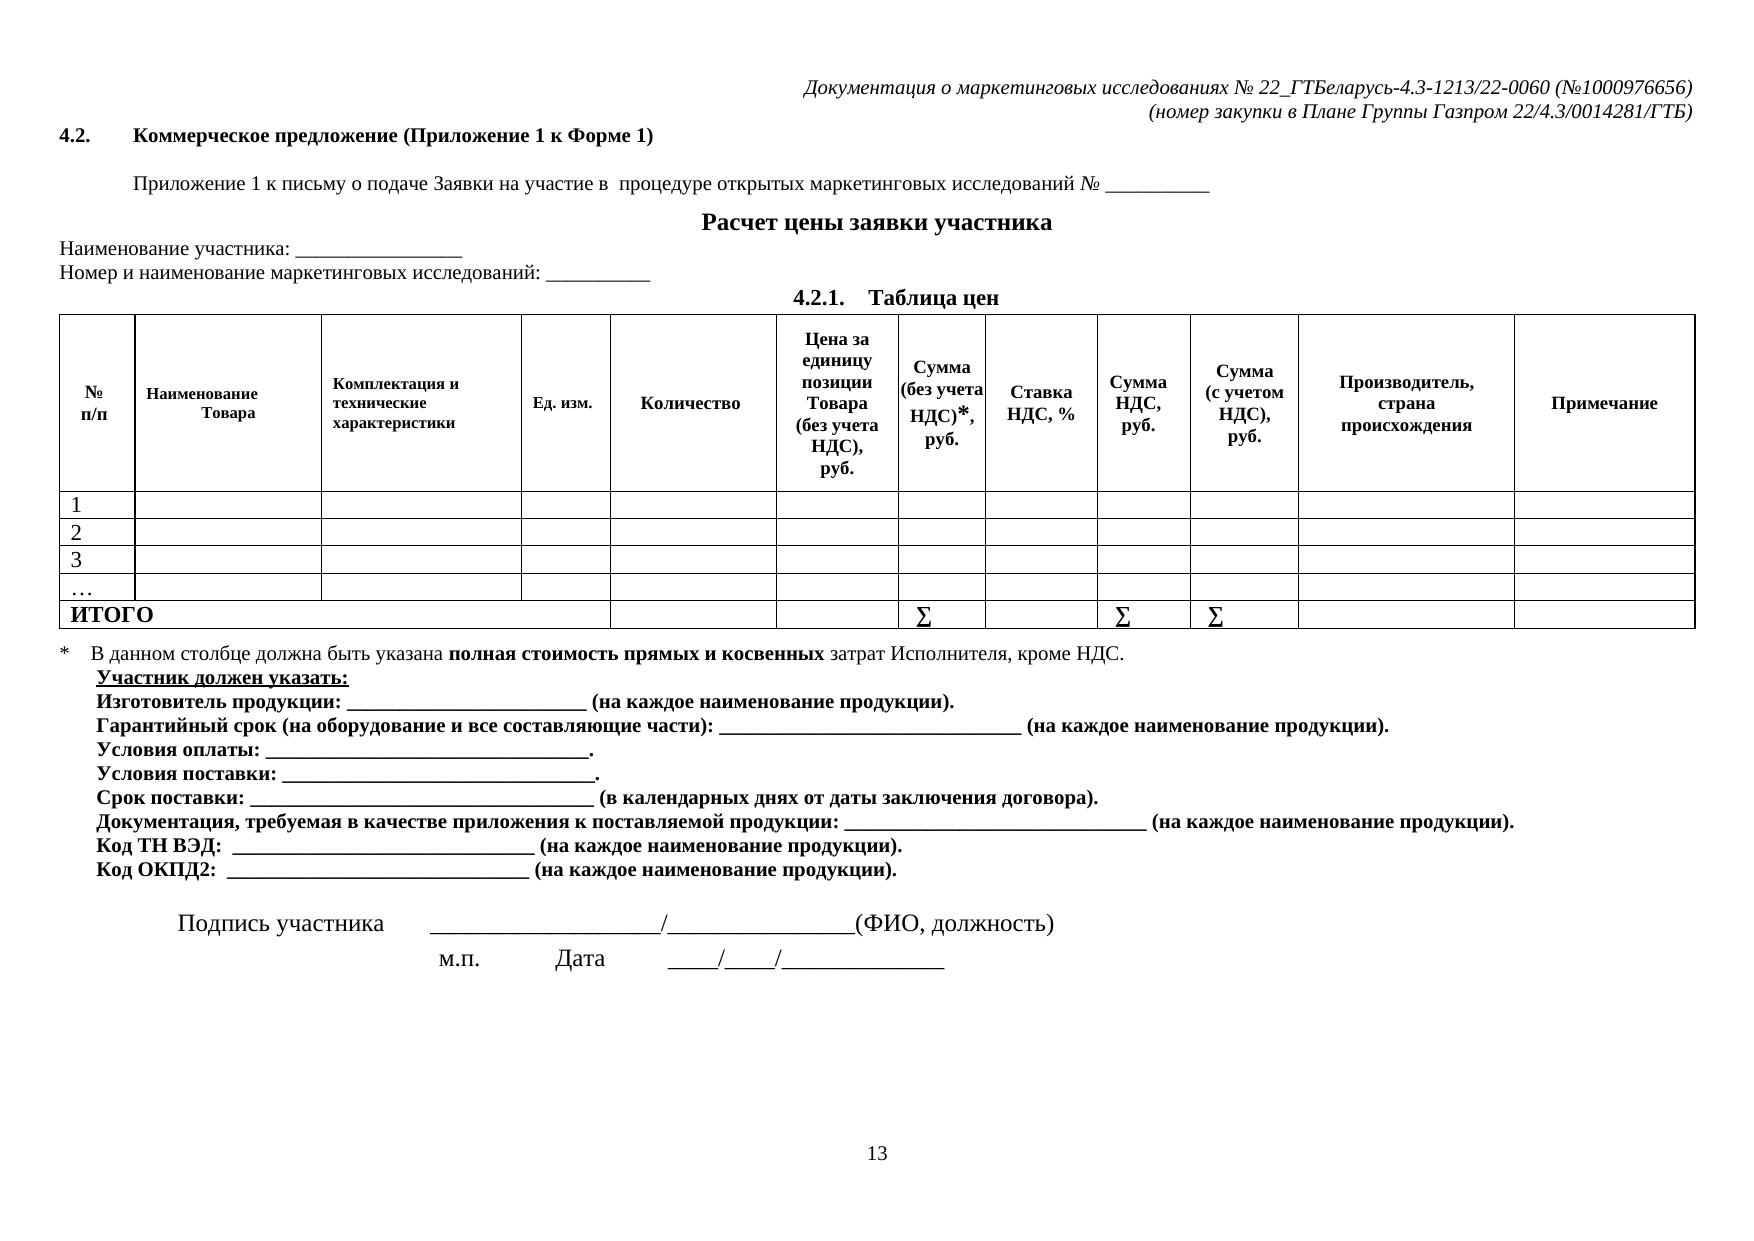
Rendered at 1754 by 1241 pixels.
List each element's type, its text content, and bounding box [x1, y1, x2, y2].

table_cell [899, 519, 985, 545]
table_cell ∑ [899, 601, 985, 627]
table_cell [322, 574, 521, 600]
table_cell [611, 519, 776, 545]
table_cell [986, 546, 1097, 573]
text Документация, требуемая в качестве приложения к поставляемой продукции: _____________________________ (на каждое наименование продукции). [96, 809, 1695, 833]
table_cell [1191, 546, 1298, 573]
text Код ОКПД2: _____________________________ (на каждое наименование продукции). [96, 857, 1695, 881]
text Подпись участника /_______________(ФИО, должность) [96, 908, 1695, 937]
table_header Производитель, страна происхождения [1299, 315, 1514, 491]
table_cell [1098, 574, 1190, 600]
table_cell [1299, 546, 1514, 573]
table_header Количество [611, 315, 776, 491]
table_cell [611, 546, 776, 573]
table_cell [777, 546, 898, 573]
table_cell [522, 492, 610, 518]
table_header Наименование Товара [136, 315, 321, 491]
table_cell [522, 546, 610, 573]
table_cell [136, 546, 321, 573]
text Приложение 1 к письму о подаче Заявки на участие в процедуре открытых маркетинговых исследований № __________ [59, 171, 1695, 195]
table_cell [1299, 601, 1514, 627]
table_cell 2 [60, 519, 134, 545]
table_cell [1098, 519, 1190, 545]
table_cell [522, 574, 610, 600]
table_header Сумма (с учетом НДС), руб. [1191, 315, 1298, 491]
text Гарантийный срок (на оборудование и все составляющие части): _____________________________ (на каждое наименование продукции). [96, 713, 1695, 737]
table_header № п/п [60, 315, 134, 491]
text Изготовитель продукции: _______________________ (на каждое наименование продукции). [96, 689, 1695, 713]
table_cell [777, 492, 898, 518]
text Условия поставки: ______________________________. [96, 761, 1695, 785]
table_header Примечание [1515, 315, 1694, 491]
table_header Ставка НДС, % [986, 315, 1097, 491]
table_cell [899, 574, 985, 600]
text * В данном столбце должна быть указана полная стоимость прямых и косвенных затрат Исполнителя, кроме НДС. [59, 641, 1695, 664]
table_cell [777, 574, 898, 600]
text м.п. Дата ____/____/_____________ [326, 943, 1695, 972]
table_header Цена за единицу позиции Товара (без учета НДС), руб. [777, 315, 898, 491]
table_cell [1515, 574, 1694, 600]
table_cell [611, 601, 776, 627]
table_cell [1299, 492, 1514, 518]
table_cell [1191, 574, 1298, 600]
text Участник должен указать: [96, 664, 1695, 689]
table_cell [986, 519, 1097, 545]
table_cell 3 [60, 546, 134, 573]
text Расчет цены заявки участника [59, 207, 1695, 236]
table_cell [611, 574, 776, 600]
table_cell [136, 574, 321, 600]
list Коммерческое предложение (Приложение 1 к Форме 1) [59, 123, 1695, 147]
table_cell 1 [60, 492, 134, 518]
table_cell [986, 492, 1097, 518]
table_cell [136, 492, 321, 518]
table_cell … [60, 574, 134, 600]
text Наименование участника: ________________ [59, 236, 1695, 260]
table_cell [777, 601, 898, 627]
table_cell [899, 546, 985, 573]
table_cell [322, 546, 521, 573]
table_cell [1515, 492, 1694, 518]
table_header Сумма НДС, руб. [1098, 315, 1190, 491]
table_cell [322, 519, 521, 545]
table_cell [899, 492, 985, 518]
table_cell [1098, 492, 1190, 518]
text Срок поставки: _________________________________ (в календарных днях от даты заключения договора). [96, 785, 1695, 809]
table_header Сумма (без учета НДС)*, руб. [899, 315, 985, 491]
table_header Комплектация и технические характеристики [322, 315, 521, 491]
table_cell [1098, 546, 1190, 573]
table_cell [611, 492, 776, 518]
table_cell [522, 519, 610, 545]
text Код ТН ВЭД: _____________________________ (на каждое наименование продукции). [96, 833, 1695, 857]
table_cell ∑ [1191, 601, 1298, 627]
table_cell [1191, 519, 1298, 545]
table_cell [136, 519, 321, 545]
list Таблица цен [97, 284, 1695, 311]
table_cell [986, 601, 1097, 627]
table_cell ИТОГО [60, 601, 610, 627]
table_cell ∑ [1098, 601, 1190, 627]
table_cell [322, 492, 521, 518]
table_cell [1299, 574, 1514, 600]
table_cell [1515, 546, 1694, 573]
text Номер и наименование маркетинговых исследований: __________ [59, 260, 1695, 284]
table_cell [777, 519, 898, 545]
table_cell [1191, 492, 1298, 518]
table_cell [1515, 601, 1694, 627]
table_cell [1299, 519, 1514, 545]
table_cell [1515, 519, 1694, 545]
table_header Ед. изм. [522, 315, 610, 491]
text Условия оплаты: _______________________________. [96, 737, 1695, 761]
table_cell [986, 574, 1097, 600]
